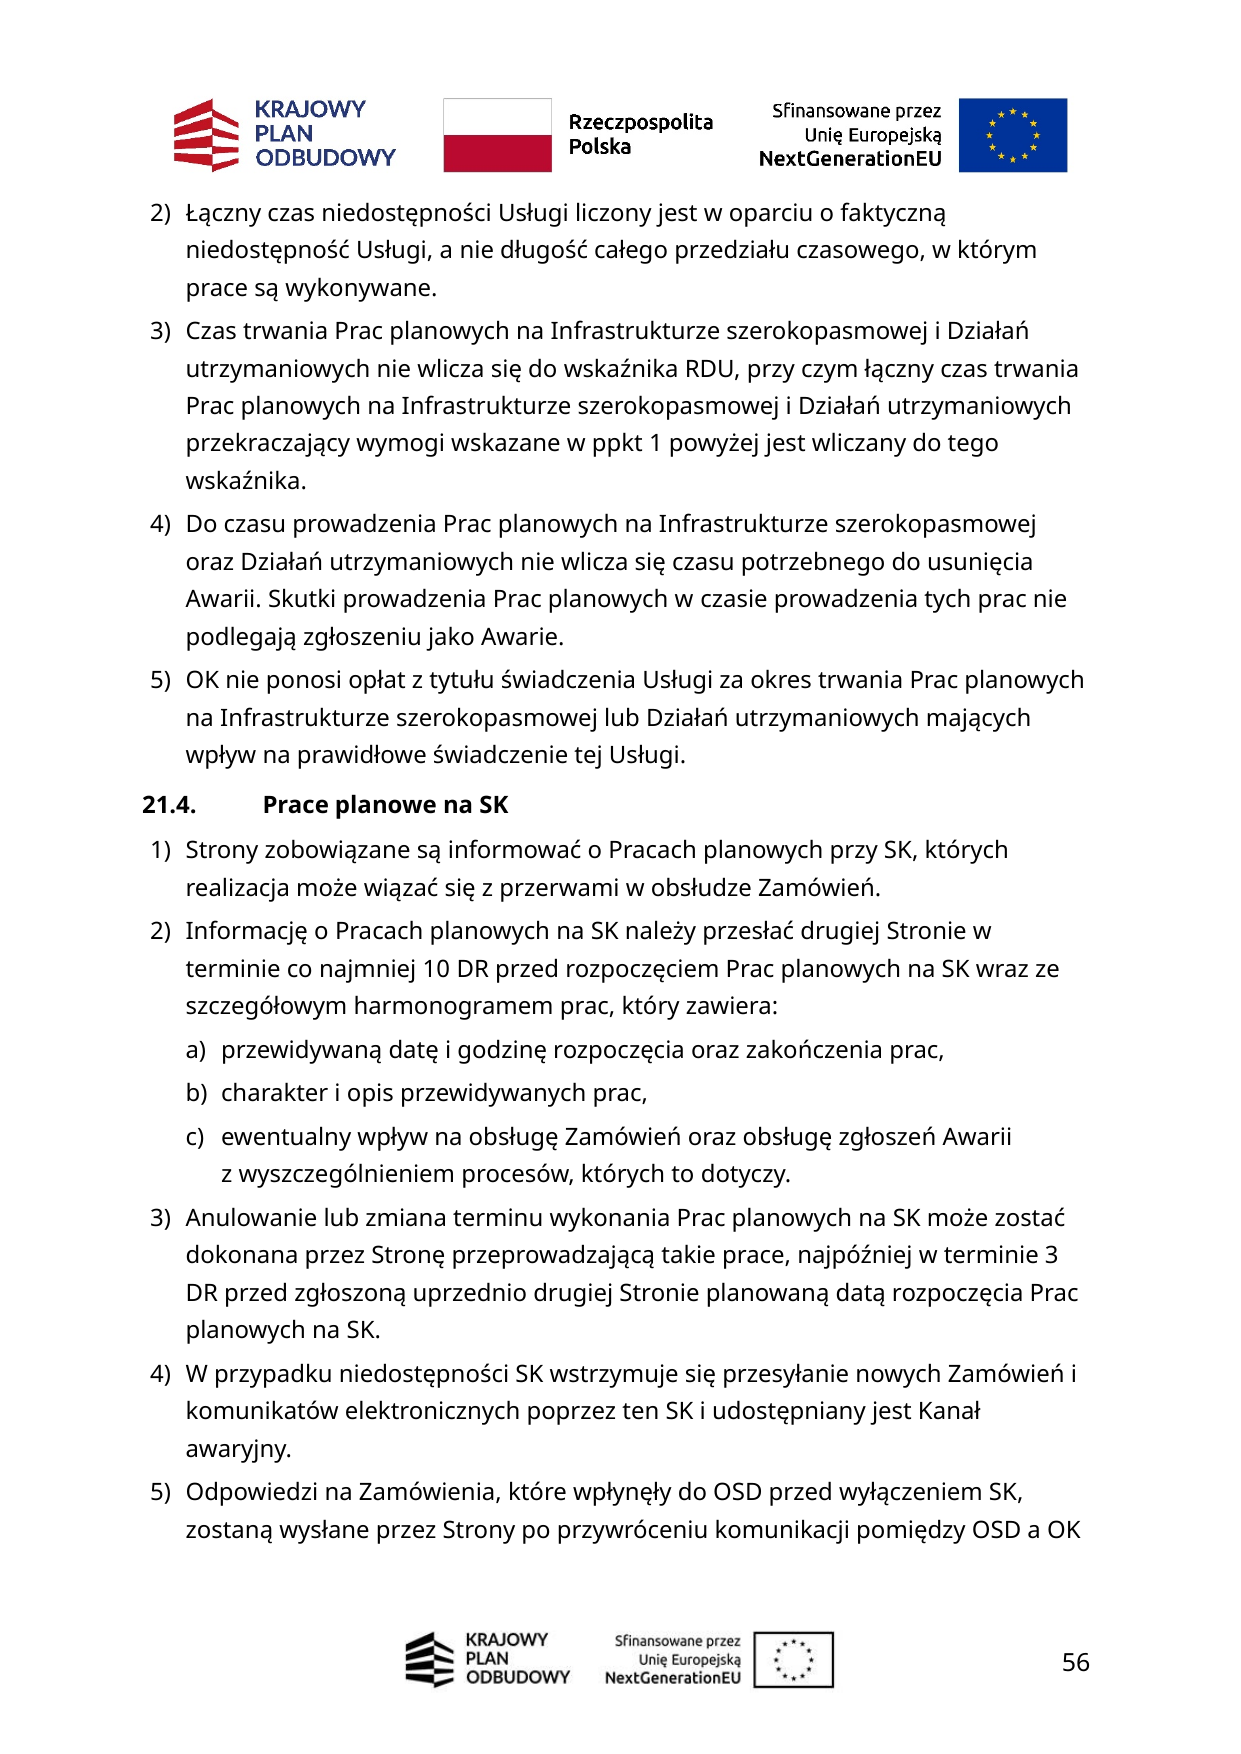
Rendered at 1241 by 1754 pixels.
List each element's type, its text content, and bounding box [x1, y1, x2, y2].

list Czas trwania Prac planowych na Infrastrukturze szerokopasmowej i Działań utrzymaniowych nie wlicza się do wskaźnika RDU, przy czym łączny czas trwania Prac planowych na Infrastrukturze szerokopasmowej i Działań utrzymaniowych przekraczający wymogi wskazane w ppkt 1 powyżej jest wliczany do tego wskaźnika. [150, 314, 1090, 496]
picture [388, 1613, 852, 1707]
list Do czasu prowadzenia Prac planowych na Infrastrukturze szerokopasmowej oraz Działań utrzymaniowych nie wlicza się czasu potrzebnego do usunięcia Awarii. Skutki prowadzenia Prac planowych w czasie prowadzenia tych prac nie podlegają zgłoszeniu jako Awarie. [150, 507, 1090, 652]
list W przypadku niedostępności SK wstrzymuje się przesyłanie nowych Zamówień i komunikatów elektronicznych poprzez ten SK i udostępniany jest Kanał awaryjny. [150, 1357, 1090, 1464]
list charakter i opis przewidywanych prac, [185, 1076, 1090, 1109]
list przewidywaną datę i godzinę rozpoczęcia oraz zakończenia prac, [185, 1032, 1090, 1065]
picture [150, 75, 1091, 196]
list Informację o Pracach planowych na SK należy przesłać drugiej Stronie w terminie co najmniej 10 DR przed rozpoczęciem Prac planowych na SK wraz ze szczegółowym harmonogramem prac, który zawiera: [150, 914, 1090, 1021]
list Anulowanie lub zmiana terminu wykonania Prac planowych na SK może zostać dokonana przez Stronę przeprowadzającą takie prace, najpóźniej w terminie 3 DR przed zgłoszoną uprzednio drugiej Stronie planowaną datą rozpoczęcia Prac planowych na SK. [150, 1201, 1090, 1346]
subtitle Prace planowe na SK [142, 788, 1090, 820]
list Strony zobowiązane są informować o Pracach planowych przy SK, których realizacja może wiązać się z przerwami w obsłudze Zamówień. [150, 833, 1090, 903]
list ewentualny wpływ na obsługę Zamówień oraz obsługę zgłoszeń Awarii z wyszczególnieniem procesów, których to dotyczy. [185, 1120, 1090, 1190]
list OK nie ponosi opłat z tytułu świadczenia Usługi za okres trwania Prac planowych na Infrastrukturze szerokopasmowej lub Działań utrzymaniowych mających wpływ na prawidłowe świadczenie tej Usługi. [150, 663, 1090, 771]
list Łączny czas niedostępności Usługi liczony jest w oparciu o faktyczną niedostępność Usługi, a nie długość całego przedziału czasowego, w którym prace są wykonywane. [150, 196, 1090, 303]
